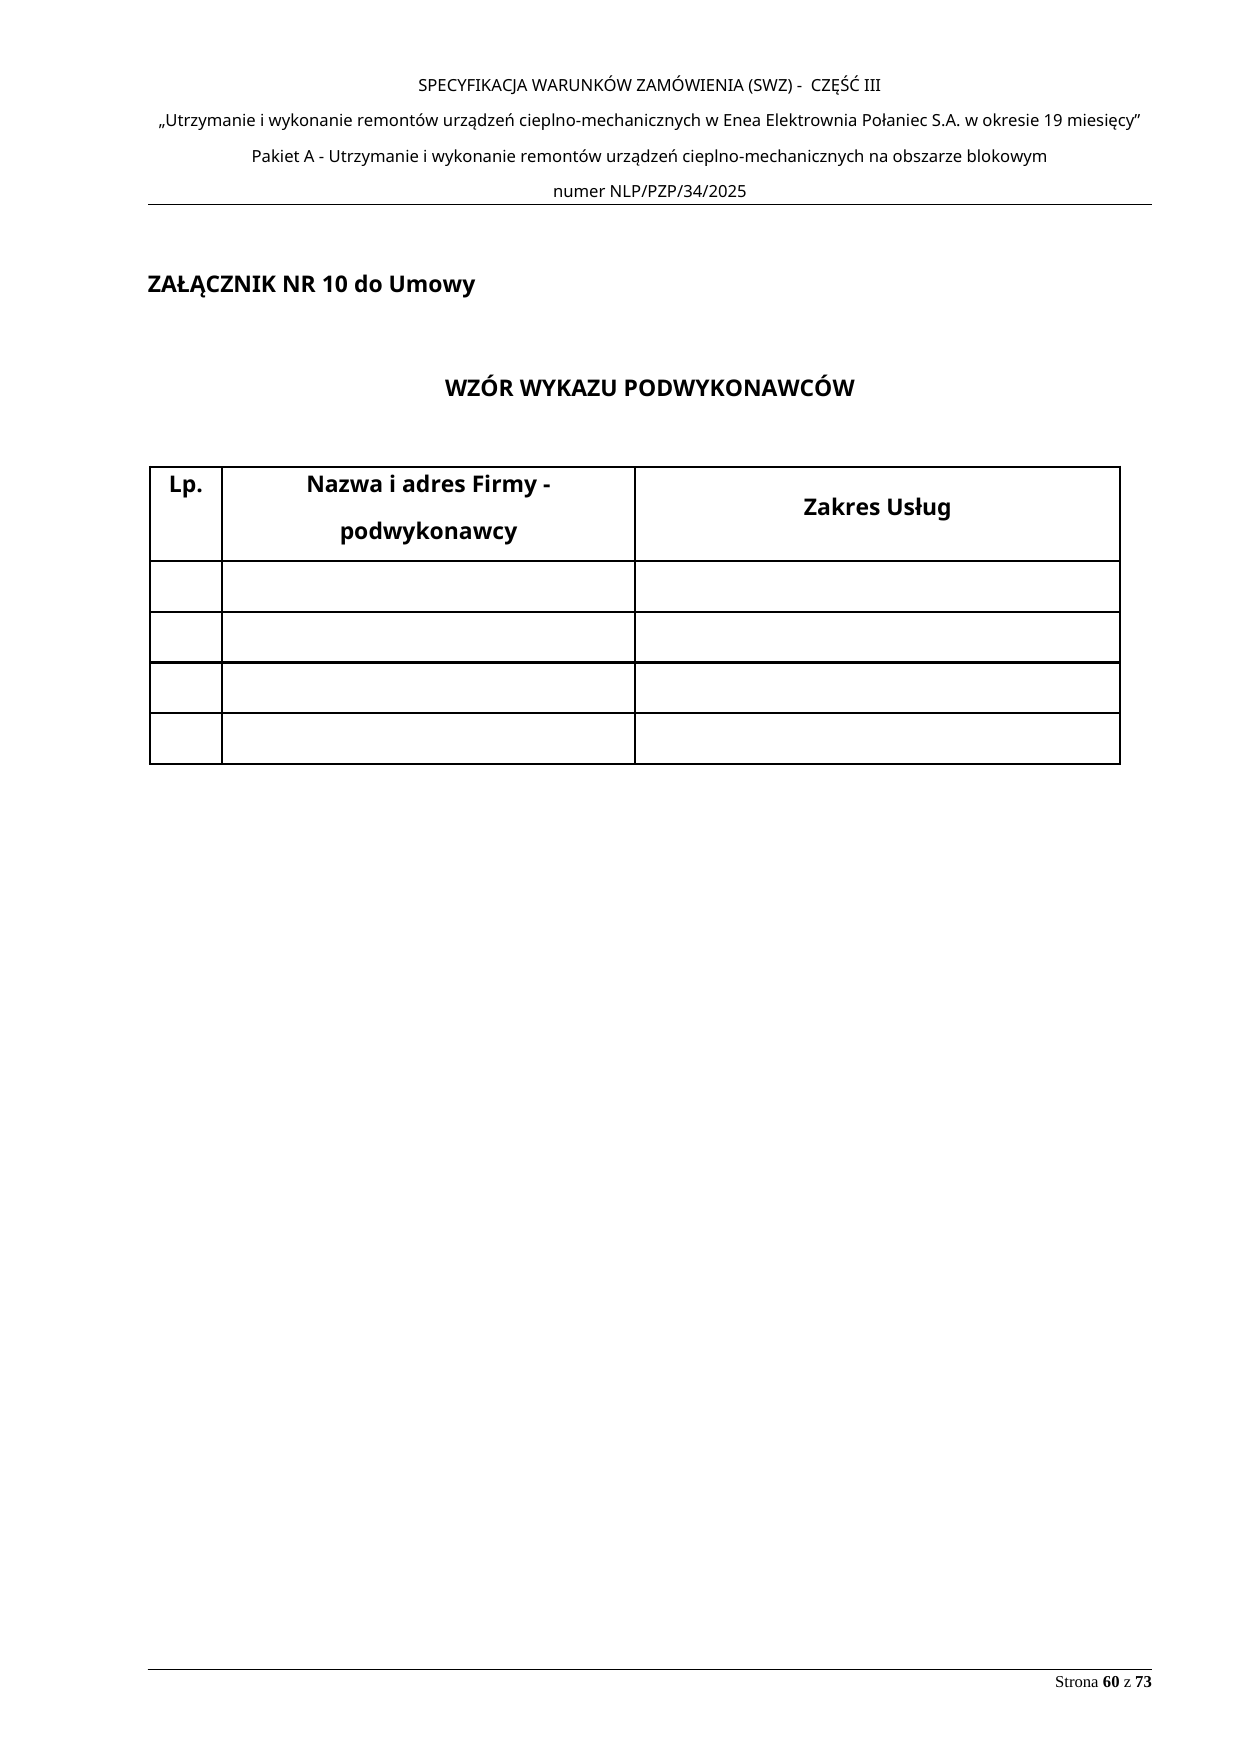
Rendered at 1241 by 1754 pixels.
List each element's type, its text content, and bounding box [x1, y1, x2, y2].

table_cell [223, 562, 634, 611]
text ZAŁĄCZNIK NR 10 do Umowy [148, 268, 1152, 299]
table_header Nazwa i adres Firmy - podwykonawcy [223, 468, 634, 560]
table_cell [151, 664, 221, 712]
table_cell [636, 714, 1119, 763]
text WZÓR WYKAZU PODWYKONAWCÓW [148, 372, 1152, 403]
table_cell [223, 664, 634, 712]
table_cell [636, 562, 1119, 611]
table_cell [151, 562, 221, 611]
table_header Zakres Usług [636, 468, 1119, 560]
table_cell [151, 714, 221, 763]
table_cell [223, 613, 634, 661]
table_cell [636, 613, 1119, 661]
table_cell [151, 613, 221, 661]
table_header Lp. [151, 468, 221, 560]
table_cell [223, 714, 634, 763]
table_cell [636, 664, 1119, 712]
